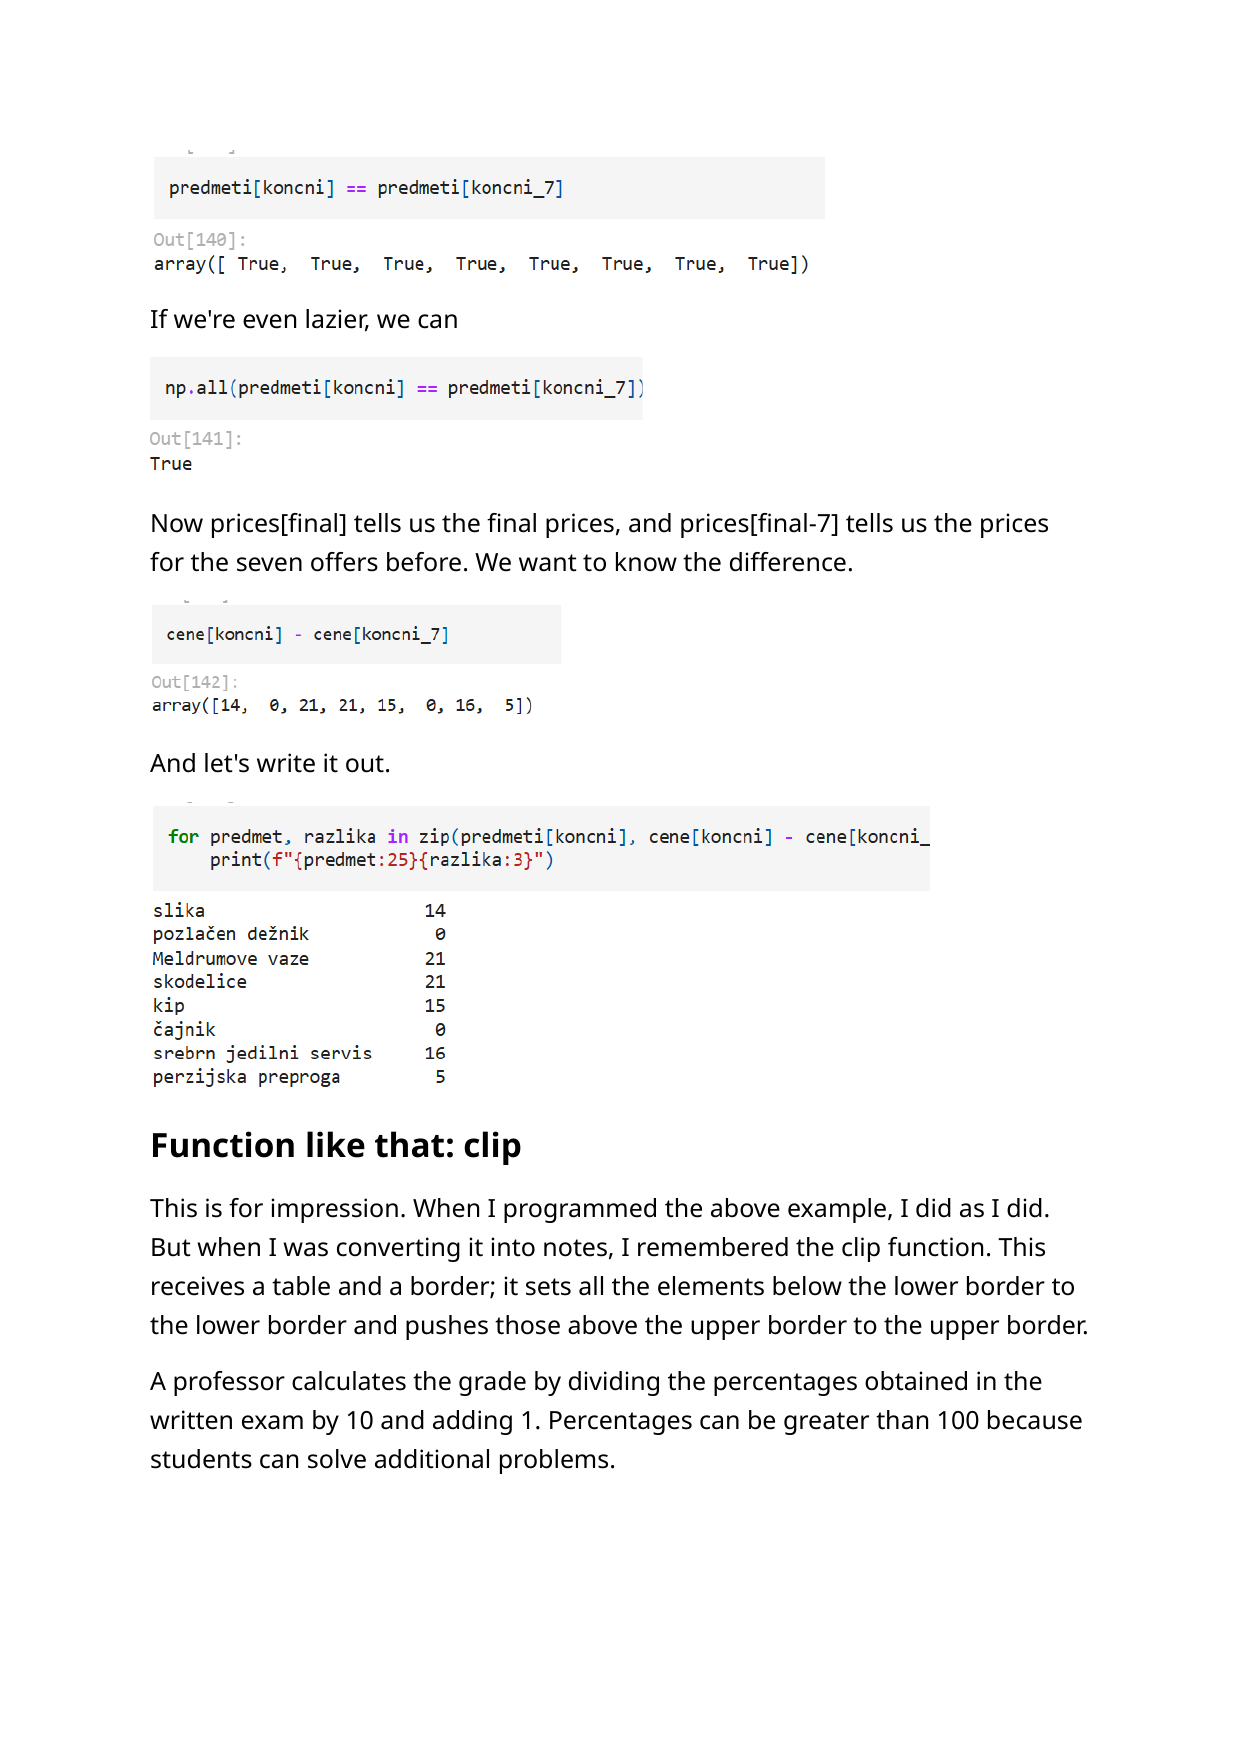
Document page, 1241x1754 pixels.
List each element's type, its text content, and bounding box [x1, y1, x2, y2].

text This is for impression. When I programmed the above example, I did as I did. But when I was converting it into notes, I remembered the clip function. This receives a table and a border; it sets all the elements below the lower border to the lower border and pushes those above the upper border to the upper border. [150, 1191, 1090, 1342]
picture [150, 357, 643, 484]
text And let's write it out. [150, 746, 1090, 780]
text Function like that: clip [150, 1122, 1090, 1167]
text A professor calculates the grade by dividing the percentages obtained in the written exam by 10 and adding 1. Percentages can be greater than 100 because students can solve additional problems. [150, 1364, 1090, 1476]
text Now prices[final] tells us the final prices, and prices[final-7] tells us the prices for the seven offers before. We want to know the difference. [150, 505, 1090, 578]
picture [150, 802, 930, 1100]
picture [150, 600, 562, 725]
picture [150, 150, 825, 281]
text If we're even lazier, we can [150, 302, 1090, 336]
